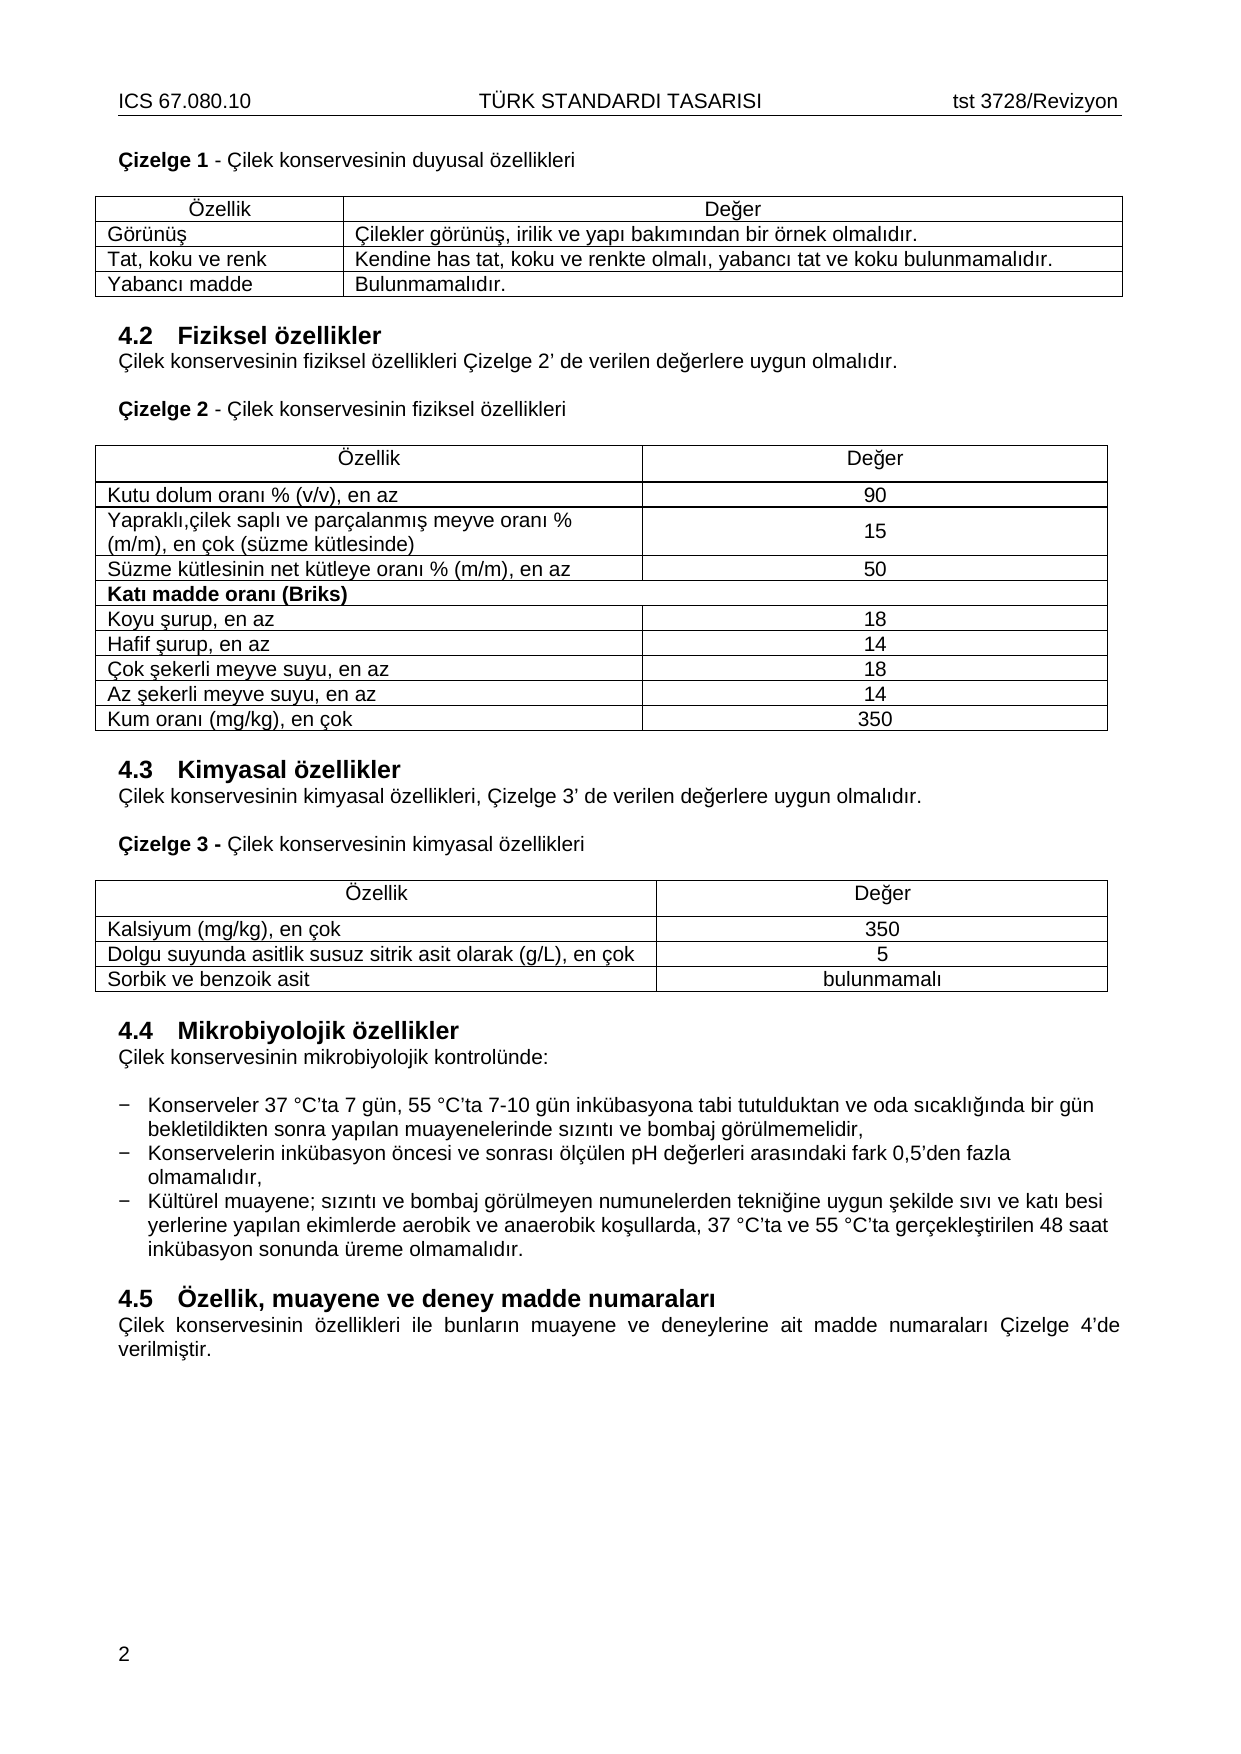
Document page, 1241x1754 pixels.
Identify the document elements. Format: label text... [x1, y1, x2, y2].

table_cell 50 [643, 556, 1107, 580]
table_cell 350 [657, 917, 1107, 941]
table_cell Kendine has tat, koku ve renkte olmalı, yabancı tat ve koku bulunmamalıdır. [344, 247, 1122, 271]
table_cell 15 [643, 508, 1107, 555]
table_cell Tat, koku ve renk [96, 247, 343, 271]
text Çilek konservesinin özellikleri ile bunların muayene ve deneylerine ait madde numaraları Çizelge 4’de verilmiştir. [118, 1313, 1122, 1361]
table_cell Bulunmamalıdır. [344, 272, 1122, 296]
table_cell Kutu dolum oranı % (v/v), en az [96, 483, 642, 506]
table_header Değer [657, 881, 1107, 916]
text Çizelge 3 - Çilek konservesinin kimyasal özellikleri [118, 832, 1122, 856]
table_cell 5 [657, 942, 1107, 966]
subtitle 4.2 Fiziksel özellikler [118, 321, 1122, 349]
table_cell 14 [643, 681, 1107, 705]
list Konservelerin inkübasyon öncesi ve sonrası ölçülen pH değerleri arasındaki fark 0,5’den fazla olmamalıdır, [118, 1141, 1122, 1188]
text Çilek konservesinin kimyasal özellikleri, Çizelge 3’ de verilen değerlere uygun olmalıdır. [118, 784, 1122, 808]
table_cell Yabancı madde [96, 272, 343, 296]
table_cell Kum oranı (mg/kg), en çok [96, 706, 642, 730]
table_cell Yapraklı,çilek saplı ve parçalanmış meyve oranı % (m/m), en çok (süzme kütlesinde) [96, 508, 642, 555]
table_cell 18 [643, 606, 1107, 630]
table_cell Kalsiyum (mg/kg), en çok [96, 917, 656, 941]
table_cell Az şekerli meyve suyu, en az [96, 681, 642, 705]
text Çilek konservesinin fiziksel özellikleri Çizelge 2’ de verilen değerlere uygun olmalıdır. [118, 349, 1122, 373]
table_cell Koyu şurup, en az [96, 606, 642, 630]
subtitle 4.4 Mikrobiyolojik özellikler [118, 1016, 1122, 1045]
text Çilek konservesinin mikrobiyolojik kontrolünde: [118, 1045, 1122, 1069]
table_header Özellik [96, 197, 343, 221]
table_header Değer [643, 446, 1107, 481]
table_cell Sorbik ve benzoik asit [96, 967, 656, 991]
table_cell 14 [643, 631, 1107, 655]
table_cell 90 [643, 483, 1107, 506]
table_cell Görünüş [96, 222, 343, 246]
table_cell 350 [643, 706, 1107, 730]
table_cell 18 [643, 656, 1107, 680]
table_header Değer [344, 197, 1122, 221]
list Kültürel muayene; sızıntı ve bombaj görülmeyen numunelerden tekniğine uygun şekilde sıvı ve katı besi yerlerine yapılan ekimlerde aerobik ve anaerobik koşullarda, 37 °C’ta ve 55 °C’ta gerçekleştirilen 48 saat inkübasyon sonunda üreme olmamalıdır. [118, 1188, 1122, 1260]
text Çizelge 2 - Çilek konservesinin fiziksel özellikleri [118, 397, 1122, 421]
table_cell Çilekler görünüş, irilik ve yapı bakımından bir örnek olmalıdır. [344, 222, 1122, 246]
table_cell Katı madde oranı (Briks) [96, 581, 1107, 605]
subtitle 4.3 Kimyasal özellikler [118, 755, 1122, 784]
table_cell bulunmamalı [657, 967, 1107, 991]
table_cell Çok şekerli meyve suyu, en az [96, 656, 642, 680]
table_cell Hafif şurup, en az [96, 631, 642, 655]
subtitle 4.5 Özellik, muayene ve deney madde numaraları [118, 1284, 1122, 1313]
list Konserveler 37 °C’ta 7 gün, 55 °C’ta 7-10 gün inkübasyona tabi tutulduktan ve oda sıcaklığında bir gün bekletildikten sonra yapılan muayenelerinde sızıntı ve bombaj görülmemelidir, [118, 1093, 1122, 1141]
table_header Özellik [96, 446, 642, 481]
text Çizelge 1 - Çilek konservesinin duyusal özellikleri [118, 148, 1122, 172]
table_header Özellik [96, 881, 656, 916]
table_cell Süzme kütlesinin net kütleye oranı % (m/m), en az [96, 556, 642, 580]
table_cell Dolgu suyunda asitlik susuz sitrik asit olarak (g/L), en çok [96, 942, 656, 966]
